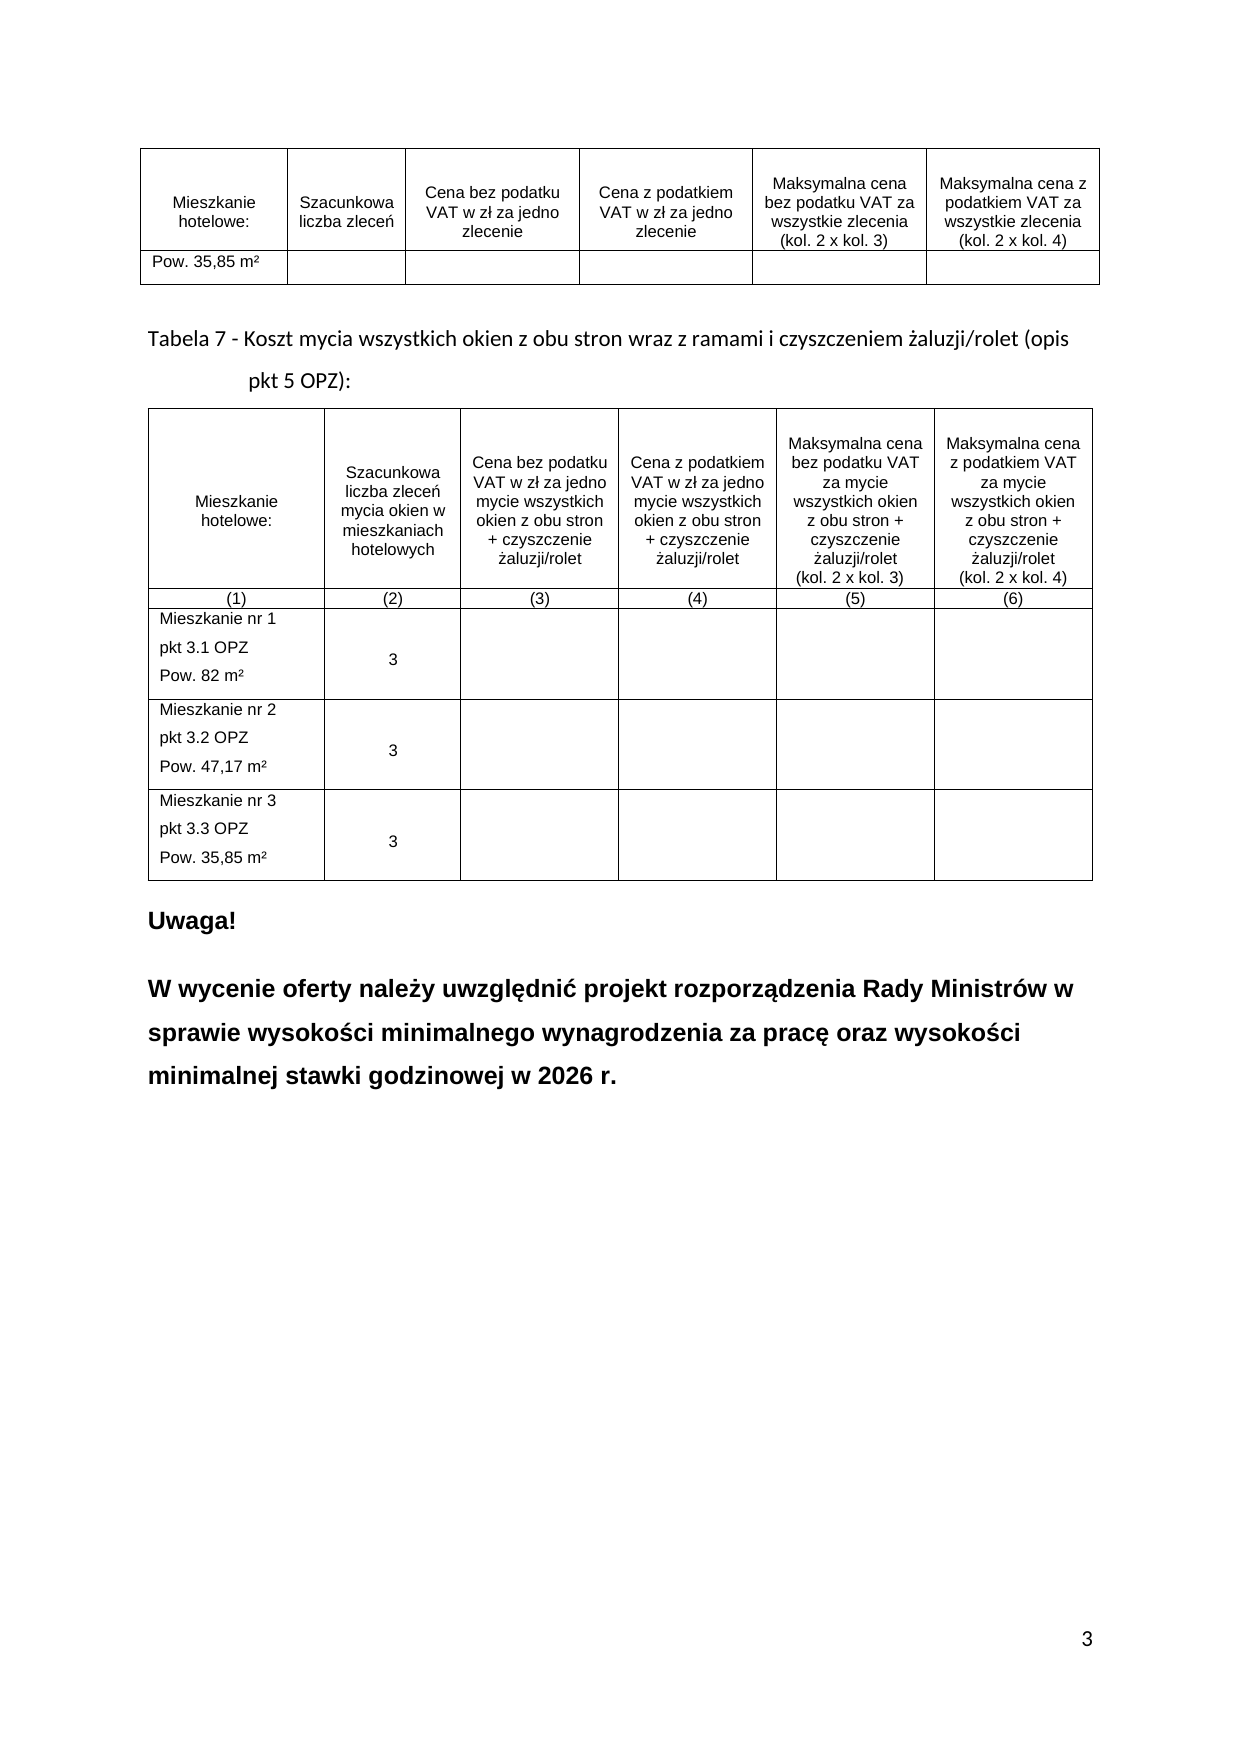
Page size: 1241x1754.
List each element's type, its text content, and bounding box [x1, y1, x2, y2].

table_cell Mieszkanie nr 3 pkt 3.3 OPZ Pow. 35,85 m² [149, 790, 324, 880]
table_cell (1) [149, 589, 324, 608]
table_cell [935, 790, 1092, 880]
table_cell [935, 609, 1092, 698]
text W wycenie oferty należy uwzględnić projekt rozporządzenia Rady Ministrów w sprawie wysokości minimalnego wynagrodzenia za pracę oraz wysokości minimalnej stawki godzinowej w 2026 r. [148, 974, 1093, 1089]
table_cell [927, 251, 1099, 284]
table_header Cena z podatkiem VAT w zł za jedno mycie wszystkich okien z obu stron + czyszczenie żaluzji/rolet [619, 409, 776, 587]
table_cell (6) [935, 589, 1092, 608]
table_header Szacunkowa liczba zleceń [288, 149, 405, 250]
table_cell 3 [325, 790, 460, 880]
table_header Szacunkowa liczba zleceń mycia okien w mieszkaniach hotelowych [325, 409, 460, 587]
table_cell (3) [461, 589, 618, 608]
table_cell [461, 700, 618, 789]
table_cell (2) [325, 589, 460, 608]
table_cell [935, 700, 1092, 789]
table_cell [777, 609, 934, 698]
table_cell 3 [325, 609, 460, 698]
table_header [406, 149, 579, 250]
table_cell [777, 700, 934, 789]
table_cell [619, 790, 776, 880]
table_header Cena bez podatku VAT w zł za jedno mycie wszystkich okien z obu stron + czyszczenie żaluzji/rolet [461, 409, 618, 587]
table_cell [619, 609, 776, 698]
subtitle Tabela 7 - Koszt mycia wszystkich okien z obu stron wraz z ramami i czyszczeniem żaluzji/rolet (opis pkt 5 OPZ): [148, 324, 1093, 394]
table_cell [461, 609, 618, 698]
table_cell (5) [777, 589, 934, 608]
table_cell [461, 790, 618, 880]
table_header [753, 149, 926, 250]
table_cell (4) [619, 589, 776, 608]
table_header Mieszkanie hotelowe: [149, 409, 324, 587]
table_cell [753, 251, 926, 284]
table_cell Mieszkanie nr 3 pkt 3.3 OPZ Pow. 35,85 m² [141, 251, 287, 284]
table_cell [619, 700, 776, 789]
table_cell 3 [325, 700, 460, 789]
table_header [927, 149, 1099, 250]
table_header Maksymalna cena z podatkiem VAT za mycie wszystkich okien z obu stron + czyszczenie żaluzji/rolet (kol. 2 x kol. 4) [935, 409, 1092, 587]
table_cell [406, 251, 579, 284]
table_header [580, 149, 752, 250]
table_header Mieszkanie hotelowe: [141, 149, 287, 250]
table_cell Mieszkanie nr 2 pkt 3.2 OPZ Pow. 47,17 m² [149, 700, 324, 789]
table_cell Mieszkanie nr 1 pkt 3.1 OPZ Pow. 82 m² [149, 609, 324, 698]
table_header Maksymalna cena bez podatku VAT za mycie wszystkich okien z obu stron + czyszczenie żaluzji/rolet (kol. 2 x kol. 3) [777, 409, 934, 587]
table_cell 3 [288, 251, 405, 284]
table_cell [580, 251, 752, 284]
text Uwaga! [148, 906, 1093, 935]
table_cell [777, 790, 934, 880]
